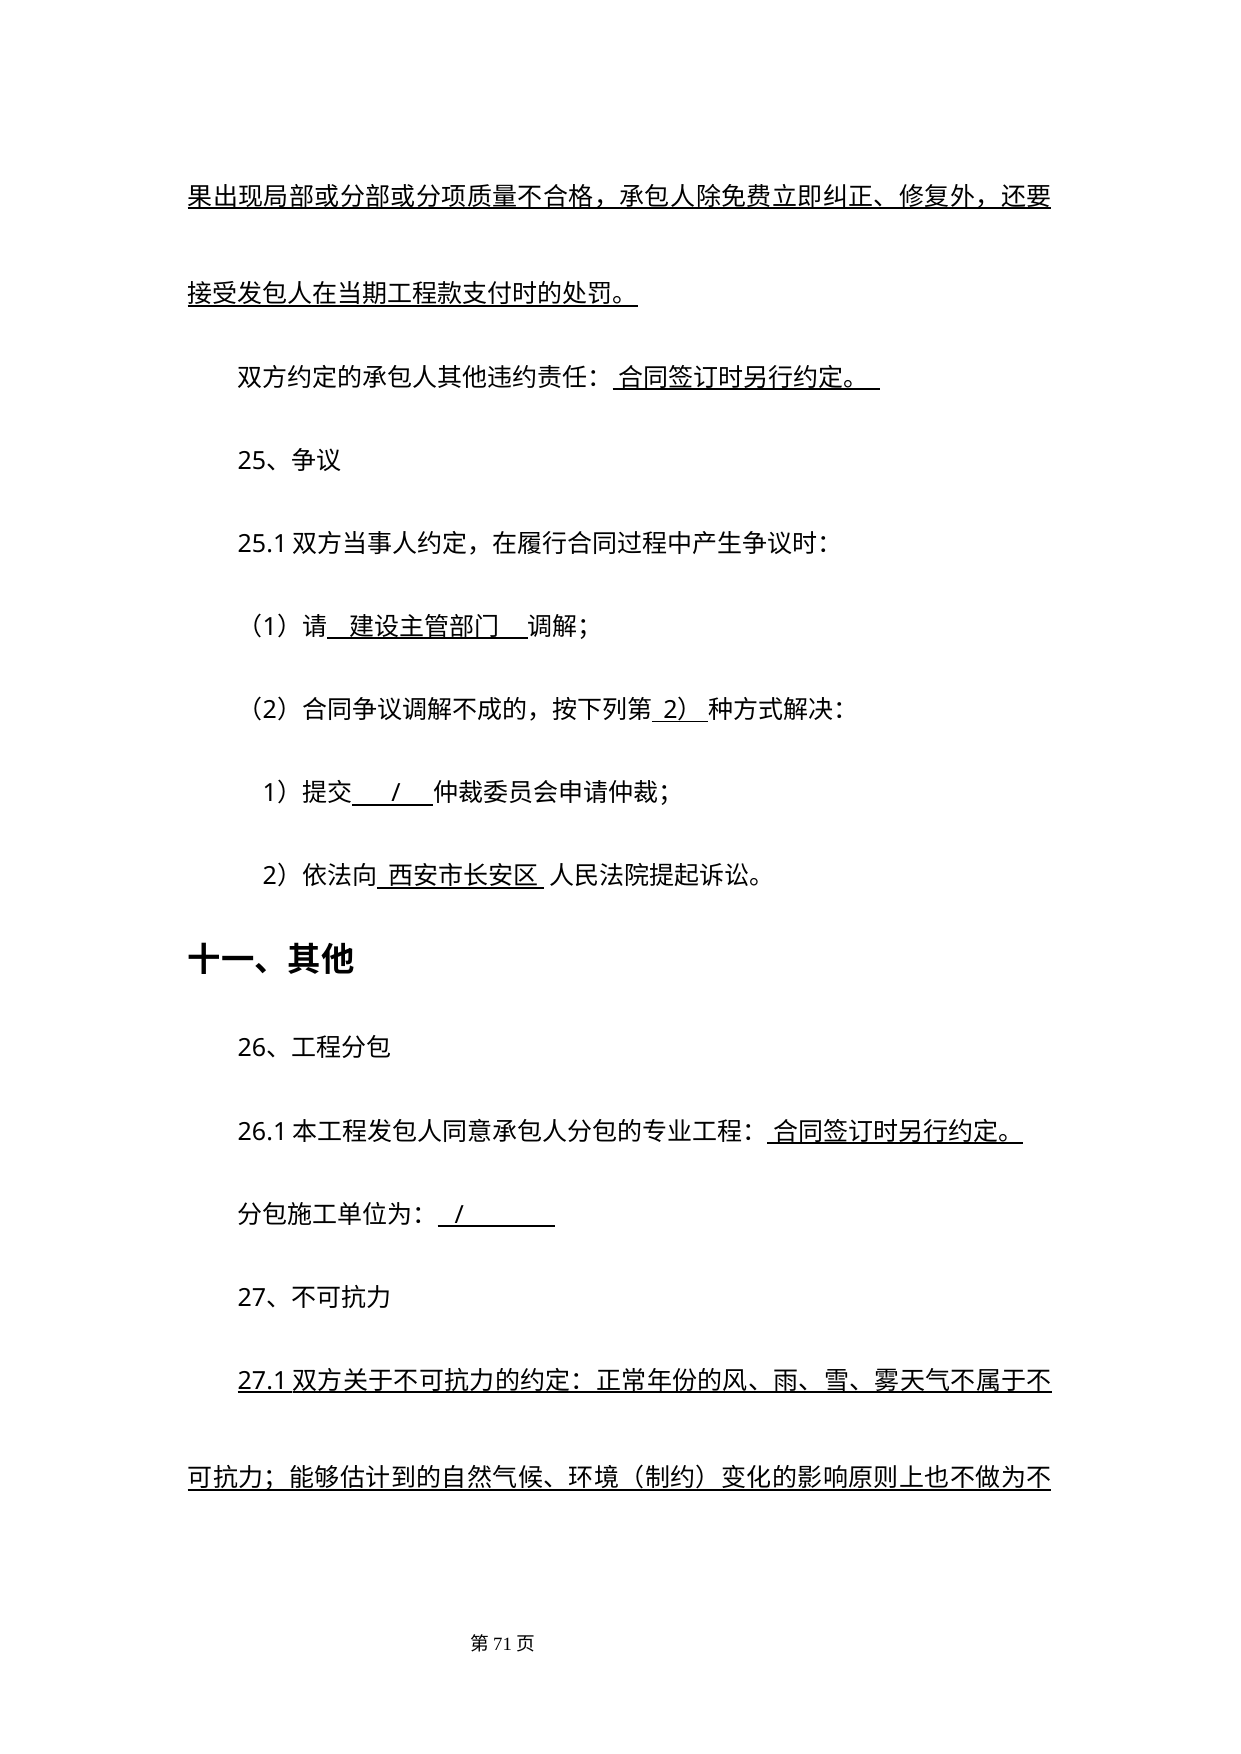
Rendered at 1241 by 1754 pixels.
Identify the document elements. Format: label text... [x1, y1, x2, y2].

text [187, 1346, 1053, 1508]
text 分包施工单位为： / [187, 1180, 1053, 1245]
text 27、不可抗力 [187, 1263, 1053, 1328]
text （2）合同争议调解不成的，按下列第 2） 种方式解决： [187, 675, 1053, 740]
text 25.1双方当事人约定，在履行合同过程中产生争议时： [187, 509, 1053, 574]
text 26.1本工程发包人同意承包人分包的专业工程： 合同签订时另行约定。 [187, 1097, 1053, 1162]
text （1）请 建设主管部门 调解； [187, 592, 1053, 657]
text 25、争议 [187, 426, 1053, 491]
text 十一、其他 [187, 924, 1053, 989]
text 26、工程分包 [187, 1013, 1053, 1078]
text 2）依法向 西安市长安区 人民法院提起诉讼。 [187, 841, 1053, 906]
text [187, 162, 1053, 324]
text 1）提交 / 仲裁委员会申请仲裁； [187, 758, 1053, 823]
text 双方约定的承包人其他违约责任： 合同签订时另行约定。 [187, 343, 1053, 408]
